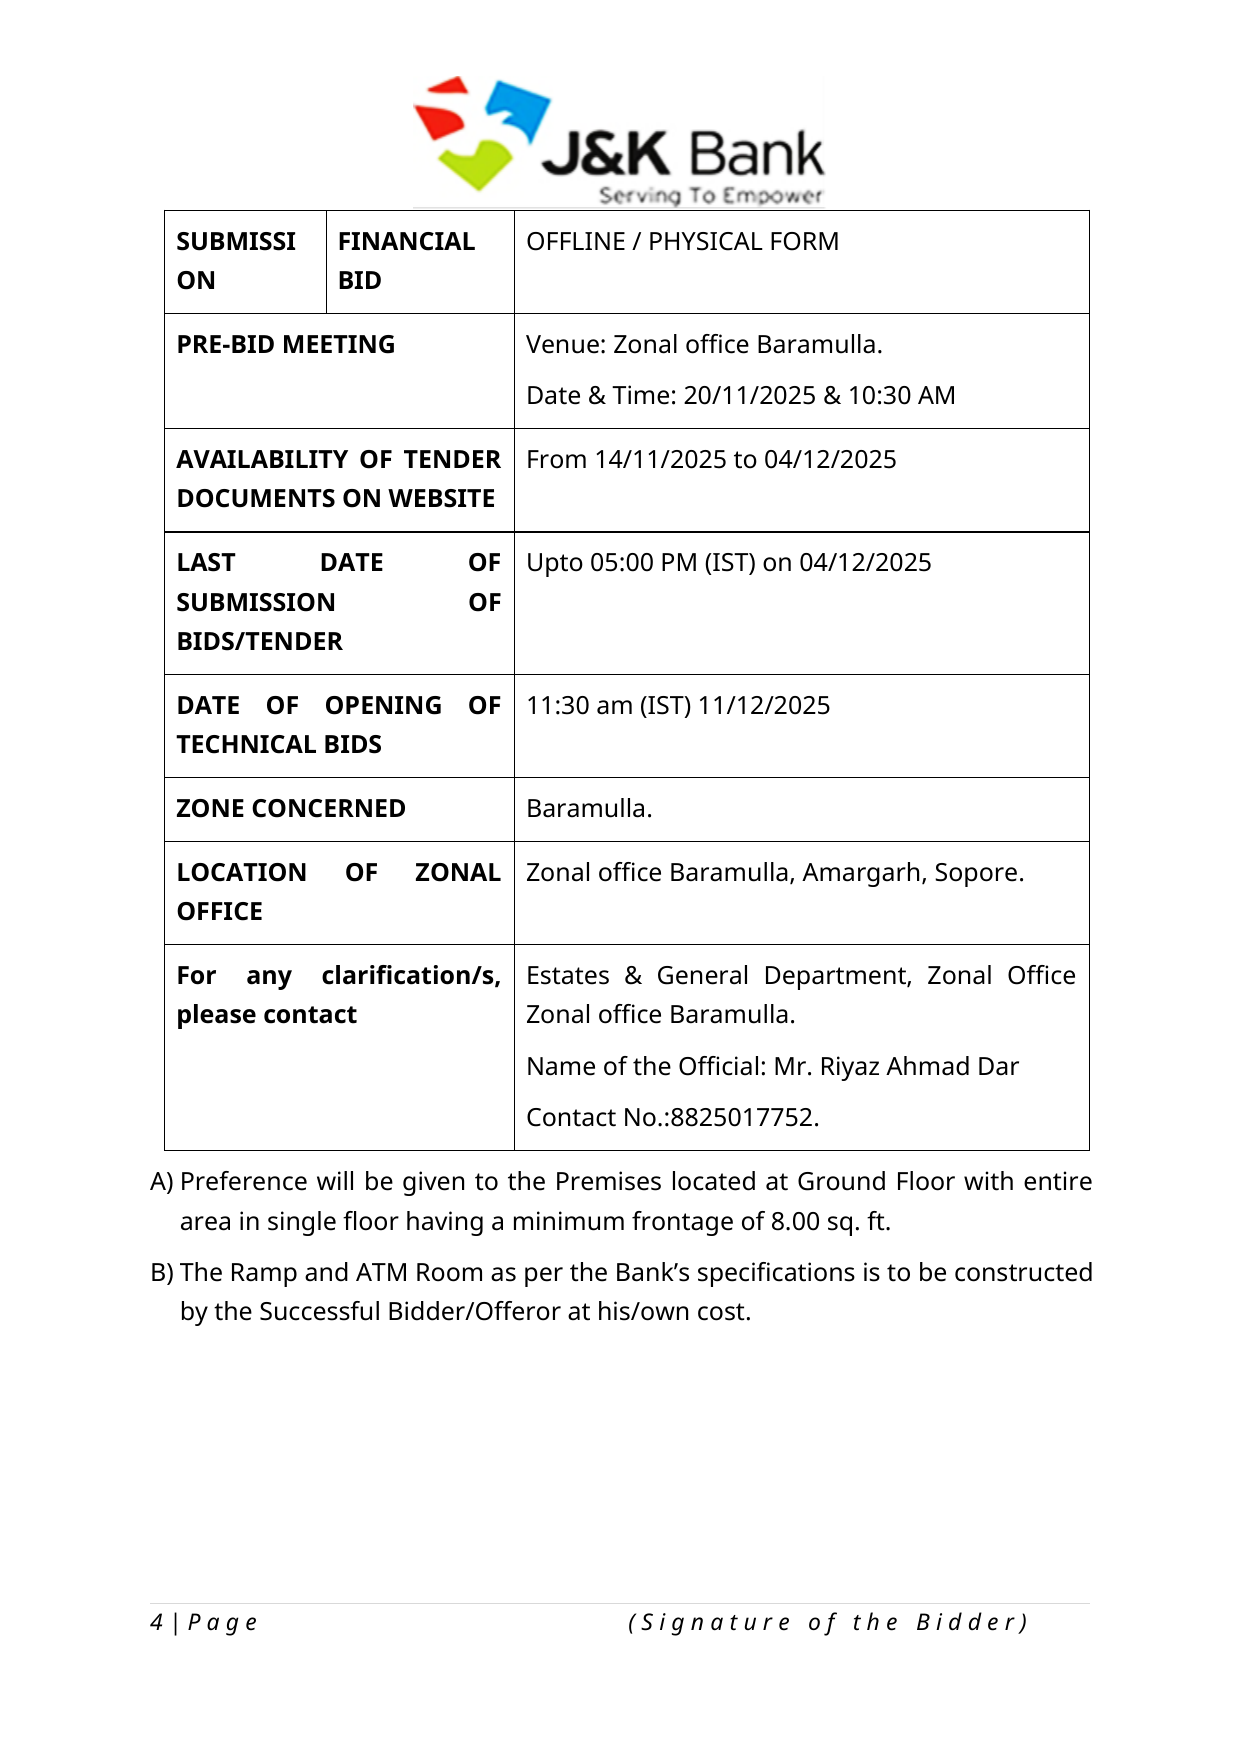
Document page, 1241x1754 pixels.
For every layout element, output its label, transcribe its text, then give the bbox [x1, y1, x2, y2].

table_cell AVAILABILITY OF TENDER DOCUMENTS ON WEBSITE [165, 429, 514, 531]
table_cell DATE OF OPENING OF TECHNICAL BIDS [165, 675, 514, 777]
list The Ramp and ATM Room as per the Bank’s specifications is to be constructed by the Successful Bidder/Offeror at his/own cost. [150, 1255, 1095, 1328]
table_cell PRE-BID MEETING [165, 314, 514, 428]
table_cell OFFLINE / PHYSICAL FORM [515, 211, 1089, 313]
table_cell LAST DATE OF SUBMISSION OF BIDS/TENDER [165, 533, 514, 674]
table_cell ZONE CONCERNED [165, 778, 514, 841]
table_cell From 14/11/2025 to 04/12/2025 [515, 429, 1089, 531]
picture [413, 76, 828, 210]
table_cell Venue: Zonal office Baramulla. Date & Time: 20/11/2025 & 10:30 AM [515, 314, 1089, 428]
table_cell LOCATION OF ZONAL OFFICE [165, 842, 514, 944]
table_cell Estates & General Department, Zonal Office Zonal office Baramulla. Name of the Official: Mr. Riyaz Ahmad Dar Contact No.:8825017752. [515, 945, 1089, 1150]
table_cell Zonal office Baramulla, Amargarh, Sopore. [515, 842, 1089, 944]
table_cell METHOD OF SUBMISSION [165, 211, 326, 313]
table_cell 11:30 am (IST) 11/12/2025 [515, 675, 1089, 777]
table_cell Baramulla. [515, 778, 1089, 841]
list Preference will be given to the Premises located at Ground Floor with entire area in single floor having a minimum frontage of 8.00 sq. ft. [150, 1164, 1095, 1237]
table_cell Upto 05:00 PM (IST) on 04/12/2025 [515, 533, 1089, 674]
table_cell For any clarification/s, please contact [165, 945, 514, 1150]
table_cell FINANCIAL BID [327, 211, 514, 313]
